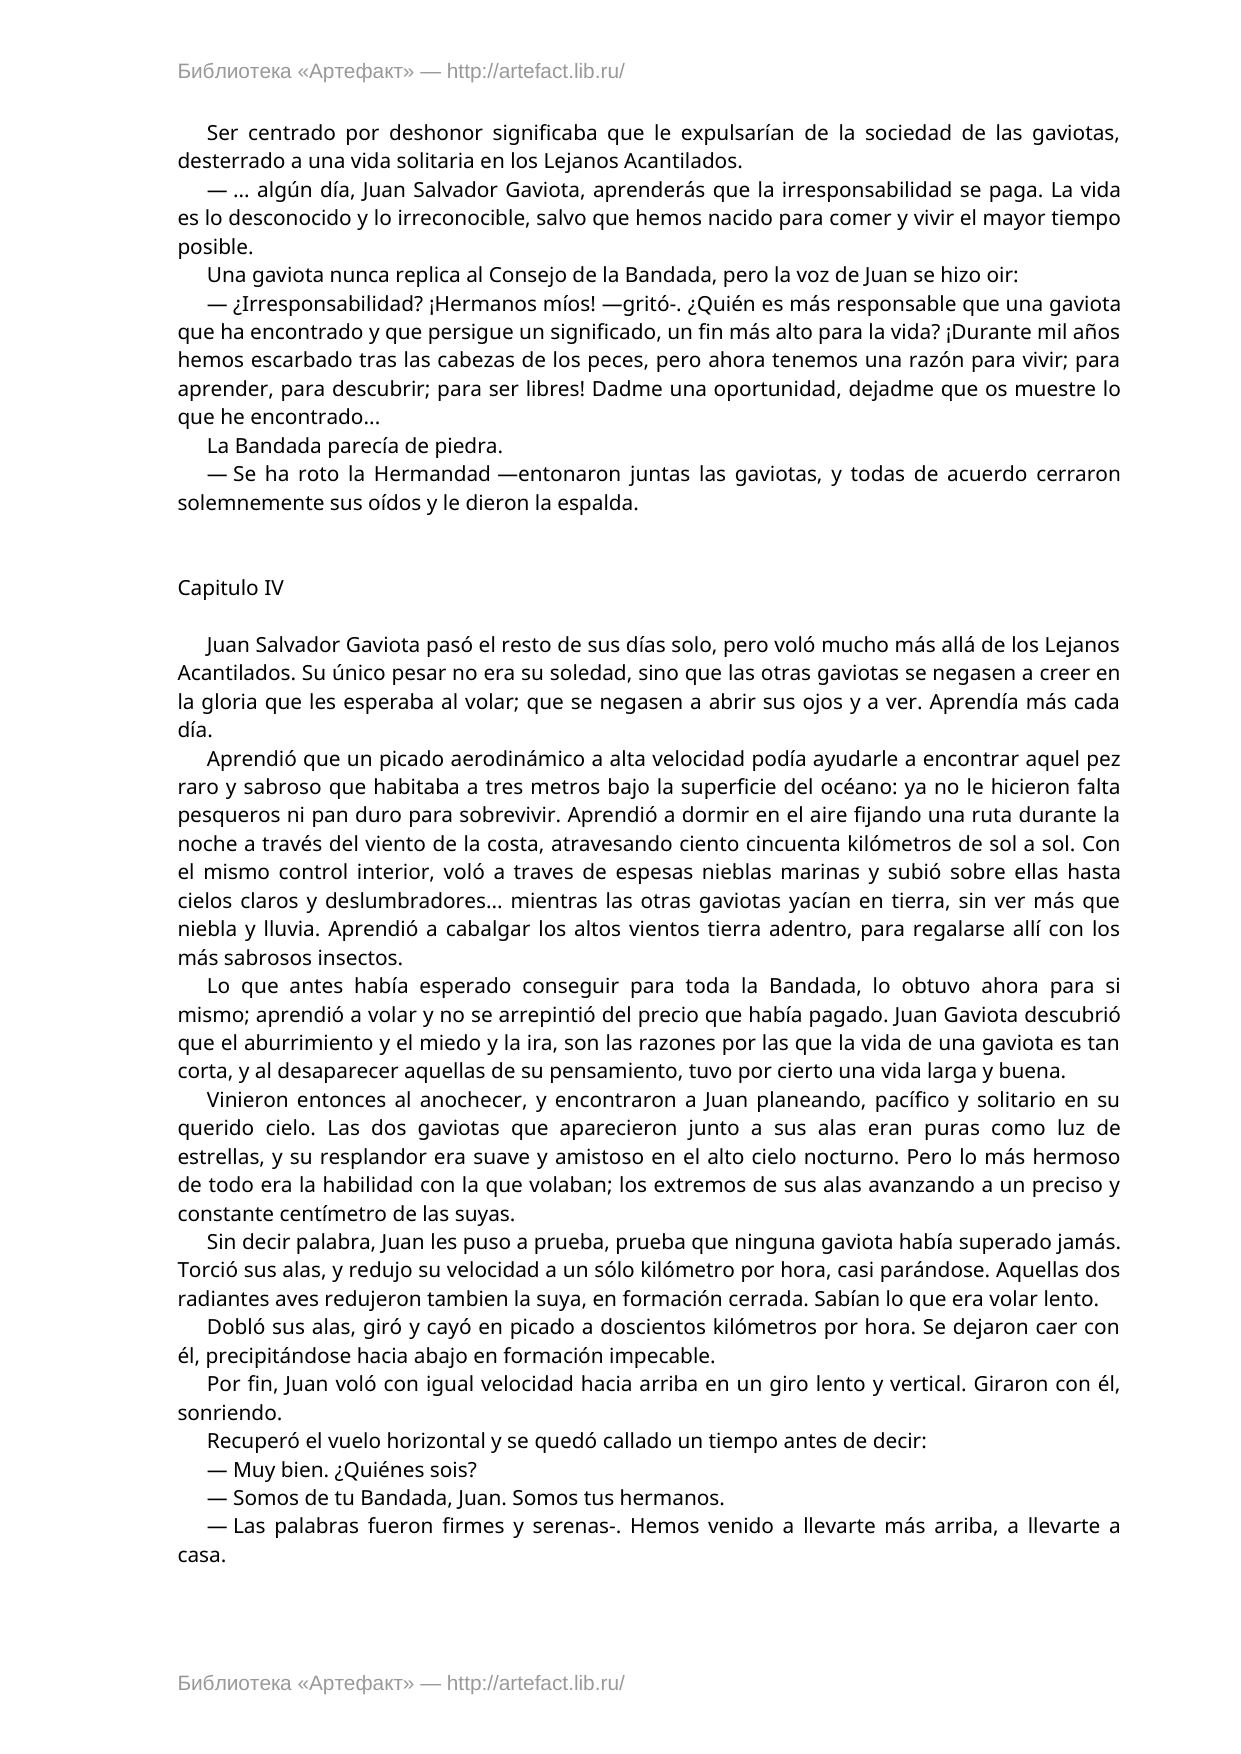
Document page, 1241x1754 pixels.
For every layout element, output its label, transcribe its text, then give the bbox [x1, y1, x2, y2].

text Recuperó el vuelo horizontal y se quedó callado un tiempo antes de decir: [177, 1426, 1122, 1455]
text La Bandada parecía de piedra. [177, 431, 1122, 459]
text — ¿Irresponsabilidad? ¡Hermanos míos! —gritó-. ¿Quién es más responsable que una gaviota que ha encontrado y que persigue un significado, un fin más alto para la vida? ¡Durante mil años hemos escarbado tras las cabezas de los peces, pero ahora tenemos una razón para vivir; para aprender, para descubrir; para ser libres! Dadme una oportunidad, dejadme que os muestre lo que he encontrado... [177, 289, 1122, 431]
text — Las palabras fueron firmes y serenas-. Hemos venido a llevarte más arriba, a llevarte a casa. [177, 1512, 1122, 1568]
text Aprendió que un picado aerodinámico a alta velocidad podía ayudarle a encontrar aquel pez raro y sabroso que habitaba a tres metros bajo la superficie del océano: ya no le hicieron falta pesqueros ni pan duro para sobrevivir. Aprendió a dormir en el aire fijando una ruta durante la noche a través del viento de la costa, atravesando ciento cincuenta kilómetros de sol a sol. Con el mismo control interior, voló a traves de espesas nieblas marinas y subió sobre ellas hasta cielos claros y deslumbradores... mientras las otras gaviotas yacían en tierra, sin ver más que niebla y lluvia. Aprendió a cabalgar los altos vientos tierra adentro, para regalarse allí con los más sabrosos insectos. [177, 744, 1122, 971]
subtitle Capitulo IV [177, 573, 1122, 602]
text Dobló sus alas, giró y cayó en picado a doscientos kilómetros por hora. Se dejaron caer con él, precipitándose hacia abajo en formación impecable. [177, 1312, 1122, 1369]
text — Muy bien. ¿Quiénes sois? [177, 1455, 1122, 1483]
text Ser centrado por deshonor significaba que le expulsarían de la sociedad de las gaviotas, desterrado a una vida solitaria en los Lejanos Acantilados. [177, 118, 1122, 175]
text Vinieron entonces al anochecer, y encontraron a Juan planeando, pacífico y solitario en su querido cielo. Las dos gaviotas que aparecieron junto a sus alas eran puras como luz de estrellas, y su resplandor era suave y amistoso en el alto cielo nocturno. Pero lo más hermoso de todo era la habilidad con la que volaban; los extremos de sus alas avanzando a un preciso y constante centímetro de las suyas. [177, 1085, 1122, 1227]
text Juan Salvador Gaviota pasó el resto de sus días solo, pero voló mucho más allá de los Lejanos Acantilados. Su único pesar no era su soledad, sino que las otras gaviotas se negasen a creer en la gloria que les esperaba al volar; que se negasen a abrir sus ojos y a ver. Aprendía más cada día. [177, 630, 1122, 744]
text — Se ha roto la Hermandad —entonaron juntas las gaviotas, y todas de acuerdo cerraron solemnemente sus oídos y le dieron la espalda. [177, 459, 1122, 516]
text Sin decir palabra, Juan les puso a prueba, prueba que ninguna gaviota había superado jamás. Torció sus alas, y redujo su velocidad a un sólo kilómetro por hora, casi parándose. Aquellas dos radiantes aves redujeron tambien la suya, en formación cerrada. Sabían lo que era volar lento. [177, 1227, 1122, 1312]
text — ... algún día, Juan Salvador Gaviota, aprenderás que la irresponsabilidad se paga. La vida es lo desconocido y lo irreconocible, salvo que hemos nacido para comer y vivir el mayor tiempo posible. [177, 175, 1122, 260]
text Una gaviota nunca replica al Consejo de la Bandada, pero la voz de Juan se hizo oir: [177, 260, 1122, 289]
text — Somos de tu Bandada, Juan. Somos tus hermanos. [177, 1483, 1122, 1512]
text Lo que antes había esperado conseguir para toda la Bandada, lo obtuvo ahora para si mismo; aprendió a volar y no se arrepintió del precio que había pagado. Juan Gaviota descubrió que el aburrimiento y el miedo y la ira, son las razones por las que la vida de una gaviota es tan corta, y al desaparecer aquellas de su pensamiento, tuvo por cierto una vida larga y buena. [177, 971, 1122, 1085]
text Por fin, Juan voló con igual velocidad hacia arriba en un giro lento y vertical. Giraron con él, sonriendo. [177, 1369, 1122, 1426]
